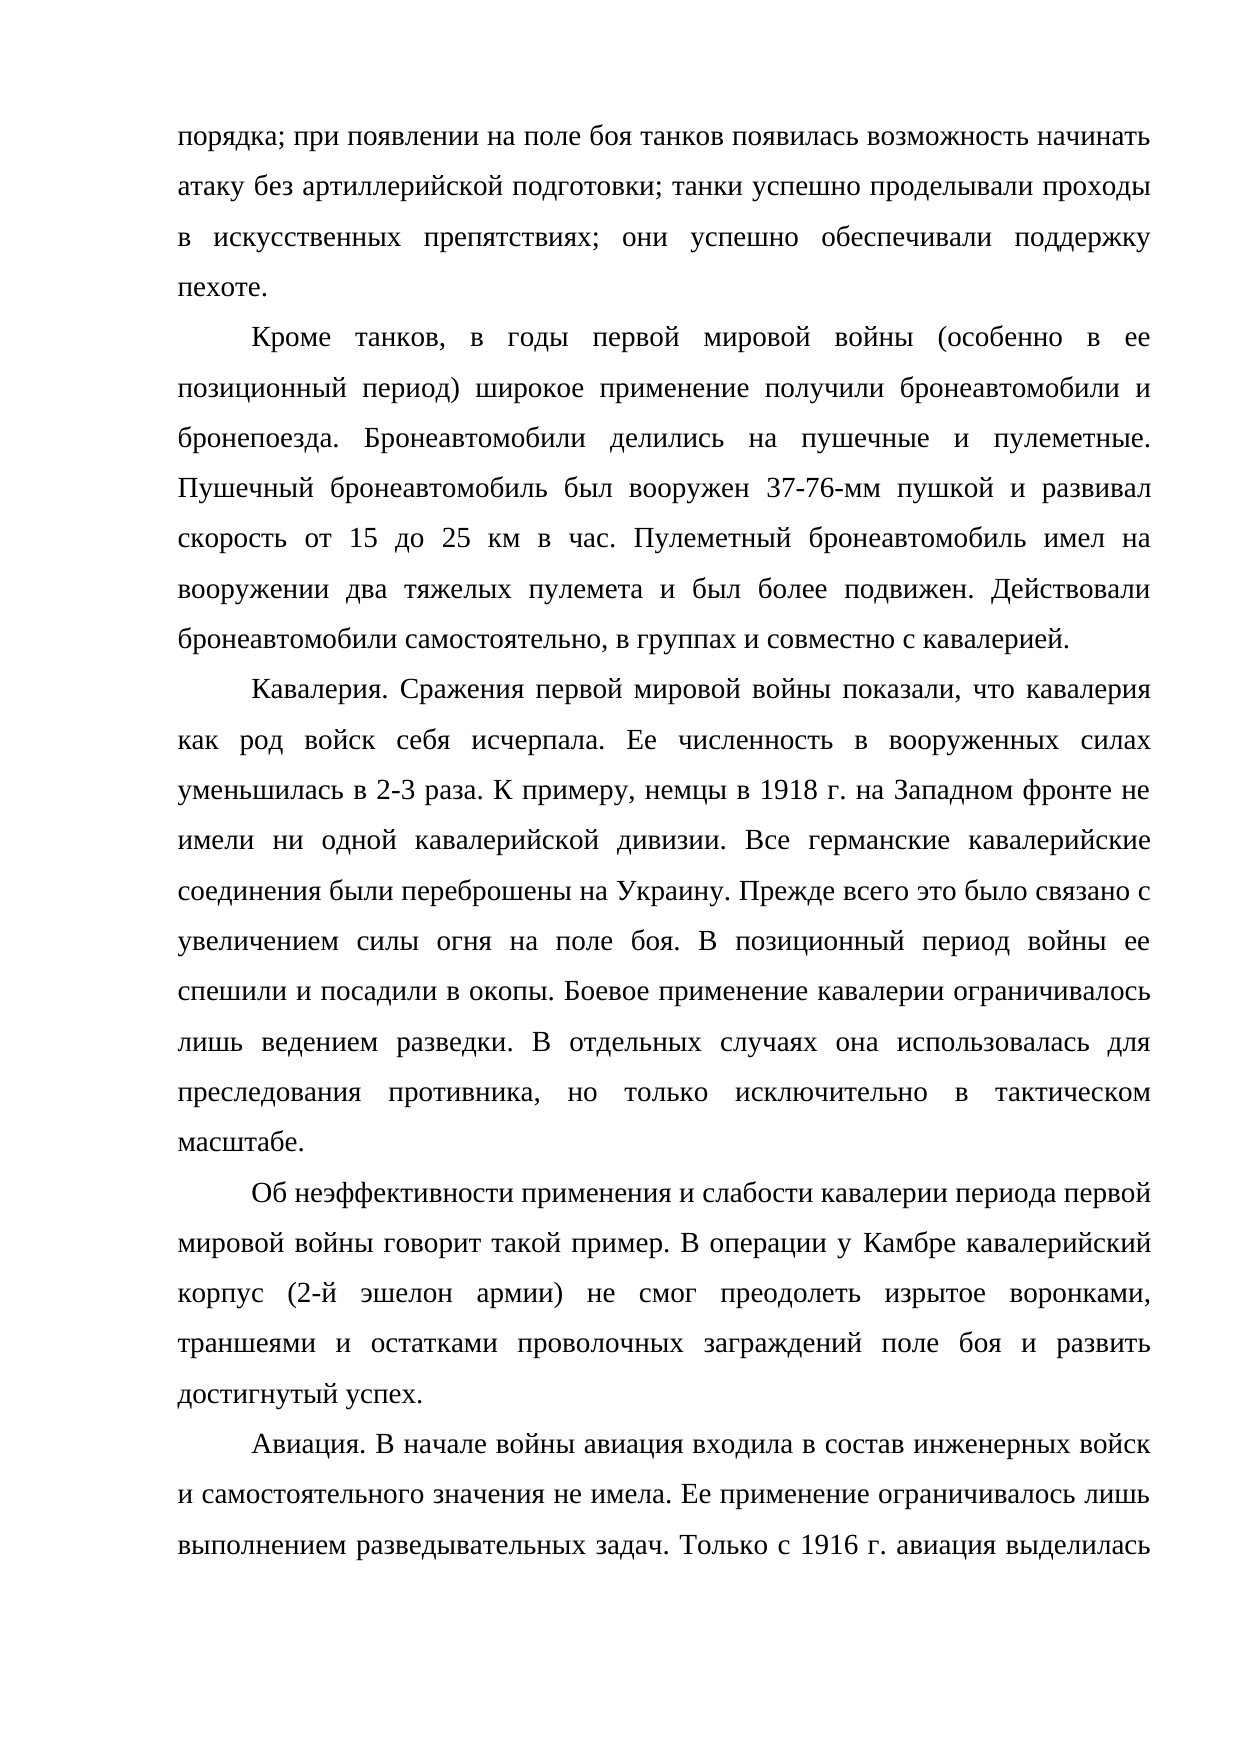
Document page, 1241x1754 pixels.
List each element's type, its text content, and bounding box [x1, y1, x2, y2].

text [177, 1426, 1152, 1560]
text Кавалерия. Сражения первой мировой войны показали, что кавалерия как род войск себя исчерпала. Ее численность в вооруженных силах уменьшилась в 2-3 раза. К примеру, немцы в 1918 г. на Западном фронте не имели ни одной кавалерийской дивизии. Все германские кавалерийские соединения были переброшены на Украину. Прежде всего это было связано с увеличением силы огня на поле боя. В позиционный период войны ее спешили и посадили в окопы. Боевое применение кавалерии ограничивалось лишь ведением разведки. В отдельных случаях она использовалась для преследования противника, но только исключительно в тактическом масштабе. [177, 672, 1152, 1158]
text Кроме танков, в годы первой мировой войны (особенно в ее позиционный период) широкое применение получили бронеавтомобили и бронепоезда. Бронеавтомобили делились на пушечные и пулеметные. Пушечный бронеавтомобиль был вооружен 37-76-мм пушкой и развивал скорость от 15 до 25 км в час. Пулеметный бронеавтомобиль имел на вооружении два тяжелых пулемета и был более подвижен. Действовали бронеавтомобили самостоятельно, в группах и совместно с кавалерией. [177, 319, 1152, 655]
text Об неэффективности применения и слабости кавалерии периода первой мировой войны говорит такой пример. В операции у Камбре кавалерийский корпус (2-й эшелон армии) не смог преодолеть изрытое воронками, траншеями и остатками проволочных заграждений поле боя и развить достигнутый успех. [177, 1175, 1152, 1409]
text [177, 118, 1152, 303]
